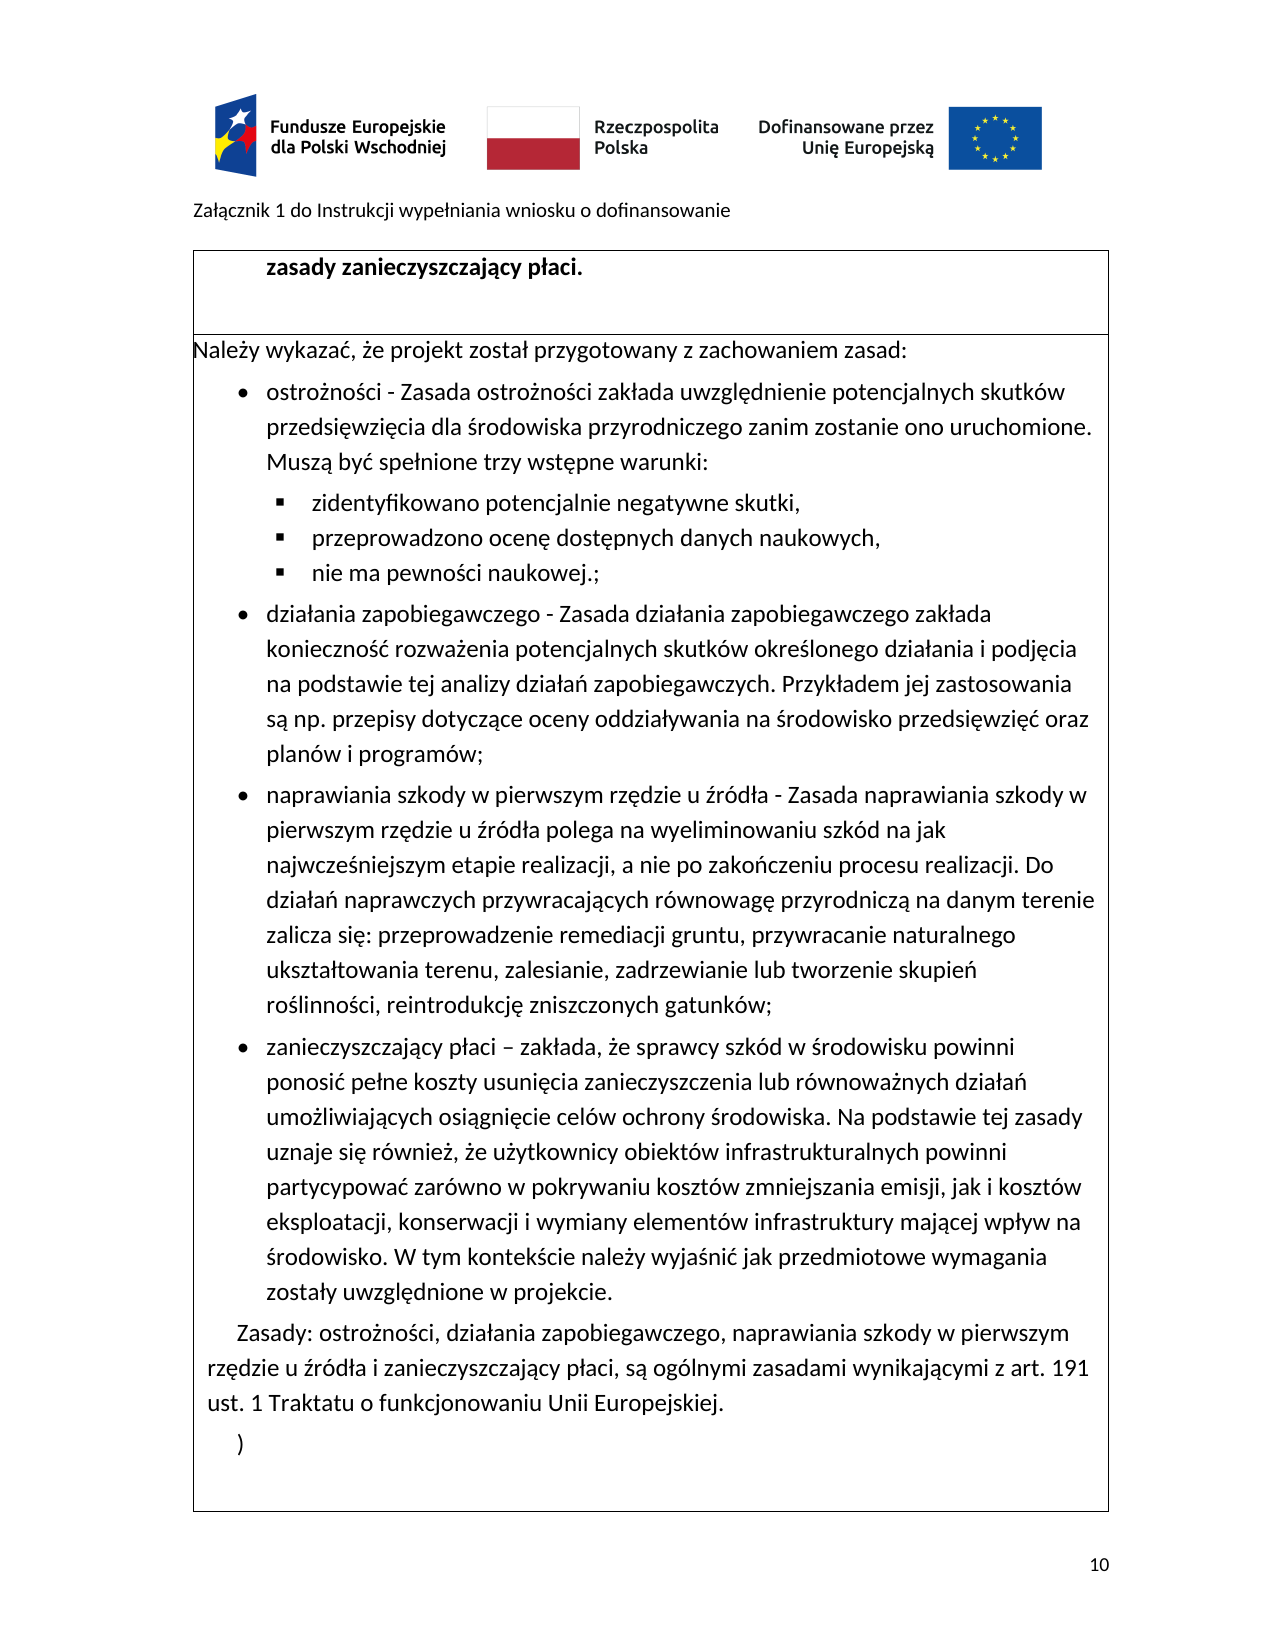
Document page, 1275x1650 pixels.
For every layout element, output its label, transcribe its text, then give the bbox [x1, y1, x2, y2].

picture [193, 73, 1062, 198]
table_cell Należy wykazać, że projekt został przygotowany z zachowaniem zasad: • ostrożności - Zasada ostrożności zakłada uwzględnienie potencjalnych skutków przedsięwzięcia dla środowiska przyrodniczego zanim zostanie ono uruchomione. Muszą być spełnione trzy wstępne warunki: zidentyfikowano potencjalnie negatywne skutki, przeprowadzono ocenę dostępnych danych naukowych, nie ma pewności naukowej.; • działania zapobiegawczego - Zasada działania zapobiegawczego zakłada konieczność rozważenia potencjalnych skutków określonego działania i podjęcia na podstawie tej analizy działań zapobiegawczych. Przykładem jej zastosowania są np. przepisy dotyczące oceny oddziaływania na środowisko przedsięwzięć oraz planów i programów; • naprawiania szkody w pierwszym rzędzie u źródła - Zasada naprawiania szkody w pierwszym rzędzie u źródła polega na wyeliminowaniu szkód na jak najwcześniejszym etapie realizacji, a nie po zakończeniu procesu realizacji. Do działań naprawczych przywracających równowagę przyrodniczą na danym terenie zalicza się: przeprowadzenie remediacji gruntu, przywracanie naturalnego ukształtowania terenu, zalesianie, zadrzewianie lub tworzenie skupień roślinności, reintrodukcję zniszczonych gatunków; • zanieczyszczający płaci – zakłada, że sprawcy szkód w środowisku powinni ponosić pełne koszty usunięcia zanieczyszczenia lub równoważnych działań umożliwiających osiągnięcie celów ochrony środowiska. Na podstawie tej zasady uznaje się również, że użytkownicy obiektów infrastrukturalnych powinni partycypować zarówno w pokrywaniu kosztów zmniejszania emisji, jak i kosztów eksploatacji, konserwacji i wymiany elementów infrastruktury mającej wpływ na środowisko. W tym kontekście należy wyjaśnić jak przedmiotowe wymagania zostały uwzględnione w projekcie. Zasady: ostrożności, działania zapobiegawczego, naprawiania szkody w pierwszym rzędzie u źródła i zanieczyszczający płaci, są ogólnymi zasadami wynikającymi z art. 191 ust. 1 Traktatu o funkcjonowaniu Unii Europejskiej. ) [194, 335, 1108, 1511]
